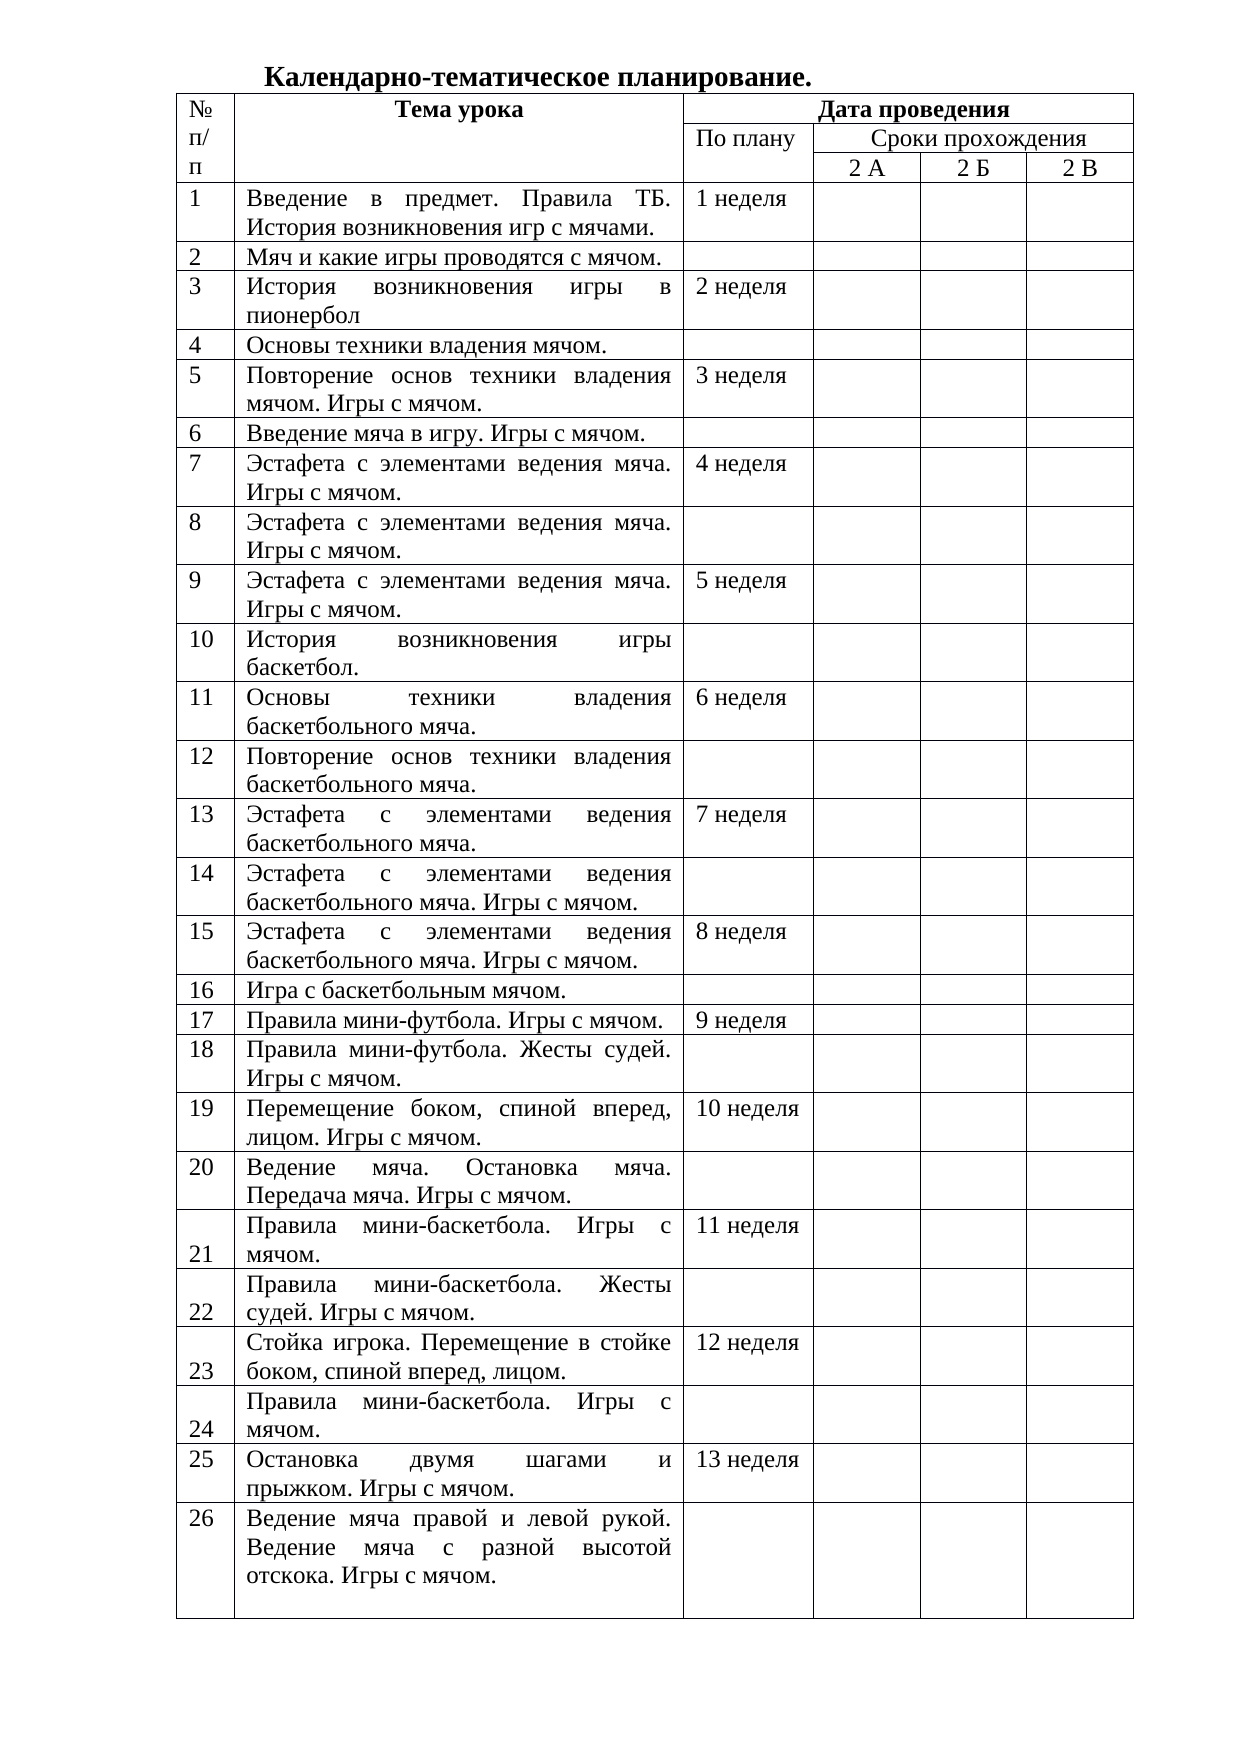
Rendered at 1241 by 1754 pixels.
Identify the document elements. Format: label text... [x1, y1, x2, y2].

table_cell 15 [177, 916, 234, 974]
table_cell Эстафета с элементами ведения баскетбольного мяча. Игры с мячом. [235, 916, 683, 974]
table_cell Эстафета с элементами ведения мяча. Игры с мячом. [235, 448, 683, 506]
table_cell [921, 1005, 1026, 1033]
table_cell [814, 271, 920, 329]
table_cell Правила мини-баскетбола. Игры с мячом. [235, 1386, 683, 1443]
table_cell [684, 507, 813, 564]
table_cell [1027, 1035, 1133, 1092]
table_cell [921, 1386, 1026, 1443]
table_cell [814, 418, 920, 447]
table_cell Правила мини-футбола. Игры с мячом. [235, 1005, 683, 1033]
table_cell 14 [177, 858, 234, 915]
table_cell 2 Б [921, 153, 1026, 182]
table_cell Стойка игрока. Перемещение в стойке боком, спиной вперед, лицом. [235, 1327, 683, 1385]
table_cell 10 неделя [684, 1093, 813, 1151]
table_cell [1027, 418, 1133, 447]
table_cell Повторение основ техники владения мячом. Игры с мячом. [235, 360, 683, 417]
table_cell [1027, 1327, 1133, 1385]
table_cell [921, 682, 1026, 740]
table_cell [1027, 1093, 1133, 1151]
table_cell [814, 858, 920, 915]
table_cell 18 [177, 1035, 234, 1092]
table_cell [1027, 330, 1133, 359]
table_cell Основы техники владения мячом. [235, 330, 683, 359]
table_cell [921, 418, 1026, 447]
table_cell [814, 741, 920, 798]
table_cell [684, 330, 813, 359]
table_cell [921, 1210, 1026, 1268]
table_cell [921, 741, 1026, 798]
table_cell [921, 565, 1026, 623]
table_cell [1027, 741, 1133, 798]
table_cell [1027, 975, 1133, 1004]
table_cell 12 [177, 741, 234, 798]
table_cell [814, 1210, 920, 1268]
table_cell [814, 507, 920, 564]
table_cell 5 неделя [684, 565, 813, 623]
table_cell Правила мини-баскетбола. Жесты судей. Игры с мячом. [235, 1269, 683, 1326]
table_cell [684, 741, 813, 798]
table_cell [814, 183, 920, 241]
table_cell Мяч и какие игры проводятся с мячом. [235, 242, 683, 270]
table_cell 11 неделя [684, 1210, 813, 1268]
table_cell [1027, 271, 1133, 329]
table_cell 2 А [814, 153, 920, 182]
table_cell [921, 271, 1026, 329]
table_header № п/п [177, 94, 234, 182]
table_cell [814, 1093, 920, 1151]
table_cell 16 [177, 975, 234, 1004]
table_cell [684, 242, 813, 270]
table_cell 21 [177, 1210, 234, 1268]
table_cell [1027, 858, 1133, 915]
table_cell [814, 565, 920, 623]
table_cell 6 [177, 418, 234, 447]
table_cell 24 [177, 1386, 234, 1443]
table_cell [814, 1152, 920, 1209]
table_cell 1 неделя [684, 183, 813, 241]
table_cell [684, 624, 813, 681]
table_cell 3 [177, 271, 234, 329]
table_cell Введение мяча в игру. Игры с мячом. [235, 418, 683, 447]
table_cell [684, 1386, 813, 1443]
table_cell 5 [177, 360, 234, 417]
table_cell [921, 507, 1026, 564]
table_cell [684, 1269, 813, 1326]
table_cell [921, 799, 1026, 857]
table_cell 9 неделя [684, 1005, 813, 1033]
table_cell 20 [177, 1152, 234, 1209]
table_cell [814, 1327, 920, 1385]
table_cell [1027, 682, 1133, 740]
table_cell Ведение мяча. Остановка мяча. Передача мяча. Игры с мячом. [235, 1152, 683, 1209]
table_cell Остановка двумя шагами и прыжком. Игры с мячом. [235, 1444, 683, 1502]
table_cell [921, 1152, 1026, 1209]
table_cell [921, 1503, 1026, 1618]
table_cell [1027, 507, 1133, 564]
table_cell Эстафета с элементами ведения баскетбольного мяча. Игры с мячом. [235, 858, 683, 915]
table_header Дата проведения [684, 94, 1133, 122]
table_cell [1027, 916, 1133, 974]
table_cell [814, 975, 920, 1004]
table_cell [1027, 624, 1133, 681]
table_cell История возникновения игры в пионербол [235, 271, 683, 329]
table_cell [684, 1503, 813, 1618]
table_cell [1027, 1503, 1133, 1618]
table_cell [1027, 183, 1133, 241]
table_cell 6 неделя [684, 682, 813, 740]
table_cell 19 [177, 1093, 234, 1151]
table_cell [814, 330, 920, 359]
table_cell Правила мини-баскетбола. Игры с мячом. [235, 1210, 683, 1268]
table_cell [814, 1005, 920, 1033]
table_cell [684, 1035, 813, 1092]
table_cell 23 [177, 1327, 234, 1385]
table_cell [1027, 1210, 1133, 1268]
table_cell [921, 1269, 1026, 1326]
table_cell 4 [177, 330, 234, 359]
table_cell Сроки прохождения [814, 124, 1133, 152]
table_cell [814, 360, 920, 417]
table_cell [814, 242, 920, 270]
table_cell [921, 624, 1026, 681]
table_cell [1027, 448, 1133, 506]
table_cell [921, 1093, 1026, 1151]
text Календарно-тематическое планирование. [264, 59, 1152, 93]
table_cell Игра с баскетбольным мячом. [235, 975, 683, 1004]
table_cell 2 [177, 242, 234, 270]
table_cell Основы техники владения баскетбольного мяча. [235, 682, 683, 740]
table_cell 13 неделя [684, 1444, 813, 1502]
table_cell Эстафета с элементами ведения мяча. Игры с мячом. [235, 507, 683, 564]
table_cell [921, 360, 1026, 417]
table_cell 9 [177, 565, 234, 623]
table_cell [921, 330, 1026, 359]
table_cell [1027, 799, 1133, 857]
table_cell 7 [177, 448, 234, 506]
table_cell [1027, 565, 1133, 623]
table_cell [684, 1152, 813, 1209]
table_cell [921, 1327, 1026, 1385]
table_cell 2 В [1027, 153, 1133, 182]
table_cell [814, 1444, 920, 1502]
table_cell 13 [177, 799, 234, 857]
table_cell Перемещение боком, спиной вперед, лицом. Игры с мячом. [235, 1093, 683, 1151]
table_cell 11 [177, 682, 234, 740]
table_cell 1 [177, 183, 234, 241]
table_cell 8 неделя [684, 916, 813, 974]
table_cell [1027, 360, 1133, 417]
table_cell [814, 1035, 920, 1092]
table_cell [1027, 1005, 1133, 1033]
table_cell 17 [177, 1005, 234, 1033]
table_cell [684, 975, 813, 1004]
table_cell [921, 1035, 1026, 1092]
table_cell [814, 682, 920, 740]
table_cell 2 неделя [684, 271, 813, 329]
table_cell 8 [177, 507, 234, 564]
table_cell [814, 624, 920, 681]
table_cell [814, 1503, 920, 1618]
table_cell Повторение основ техники владения баскетбольного мяча. [235, 741, 683, 798]
table_cell [814, 1386, 920, 1443]
table_cell 4 неделя [684, 448, 813, 506]
table_cell История возникновения игры баскетбол. [235, 624, 683, 681]
table_cell 22 [177, 1269, 234, 1326]
table_cell Эстафета с элементами ведения баскетбольного мяча. [235, 799, 683, 857]
table_cell Введение в предмет. Правила ТБ. История возникновения игр с мячами. [235, 183, 683, 241]
table_cell 10 [177, 624, 234, 681]
table_cell [921, 975, 1026, 1004]
table_cell 25 [177, 1444, 234, 1502]
table_cell [684, 858, 813, 915]
table_cell [814, 1269, 920, 1326]
table_cell [814, 916, 920, 974]
table_cell [1027, 1269, 1133, 1326]
table_cell [684, 418, 813, 447]
table_cell [1027, 1386, 1133, 1443]
table_cell [921, 916, 1026, 974]
table_cell [921, 183, 1026, 241]
table_cell 3 неделя [684, 360, 813, 417]
table_cell [921, 242, 1026, 270]
table_cell [1027, 242, 1133, 270]
table_header Тема урока [235, 94, 683, 182]
table_cell [921, 1444, 1026, 1502]
table_cell [1027, 1152, 1133, 1209]
table_cell Эстафета с элементами ведения мяча. Игры с мячом. [235, 565, 683, 623]
table_cell [814, 448, 920, 506]
table_cell [921, 448, 1026, 506]
table_cell Правила мини-футбола. Жесты судей. Игры с мячом. [235, 1035, 683, 1092]
table_cell По плану [684, 124, 813, 182]
table_cell [814, 799, 920, 857]
table_cell Ведение мяча правой и левой рукой. Ведение мяча с разной высотой отскока. Игры с мячом. [235, 1503, 683, 1618]
table_cell 12 неделя [684, 1327, 813, 1385]
table_cell [921, 858, 1026, 915]
table_cell [1027, 1444, 1133, 1502]
table_cell 26 [177, 1503, 234, 1618]
table_cell 7 неделя [684, 799, 813, 857]
